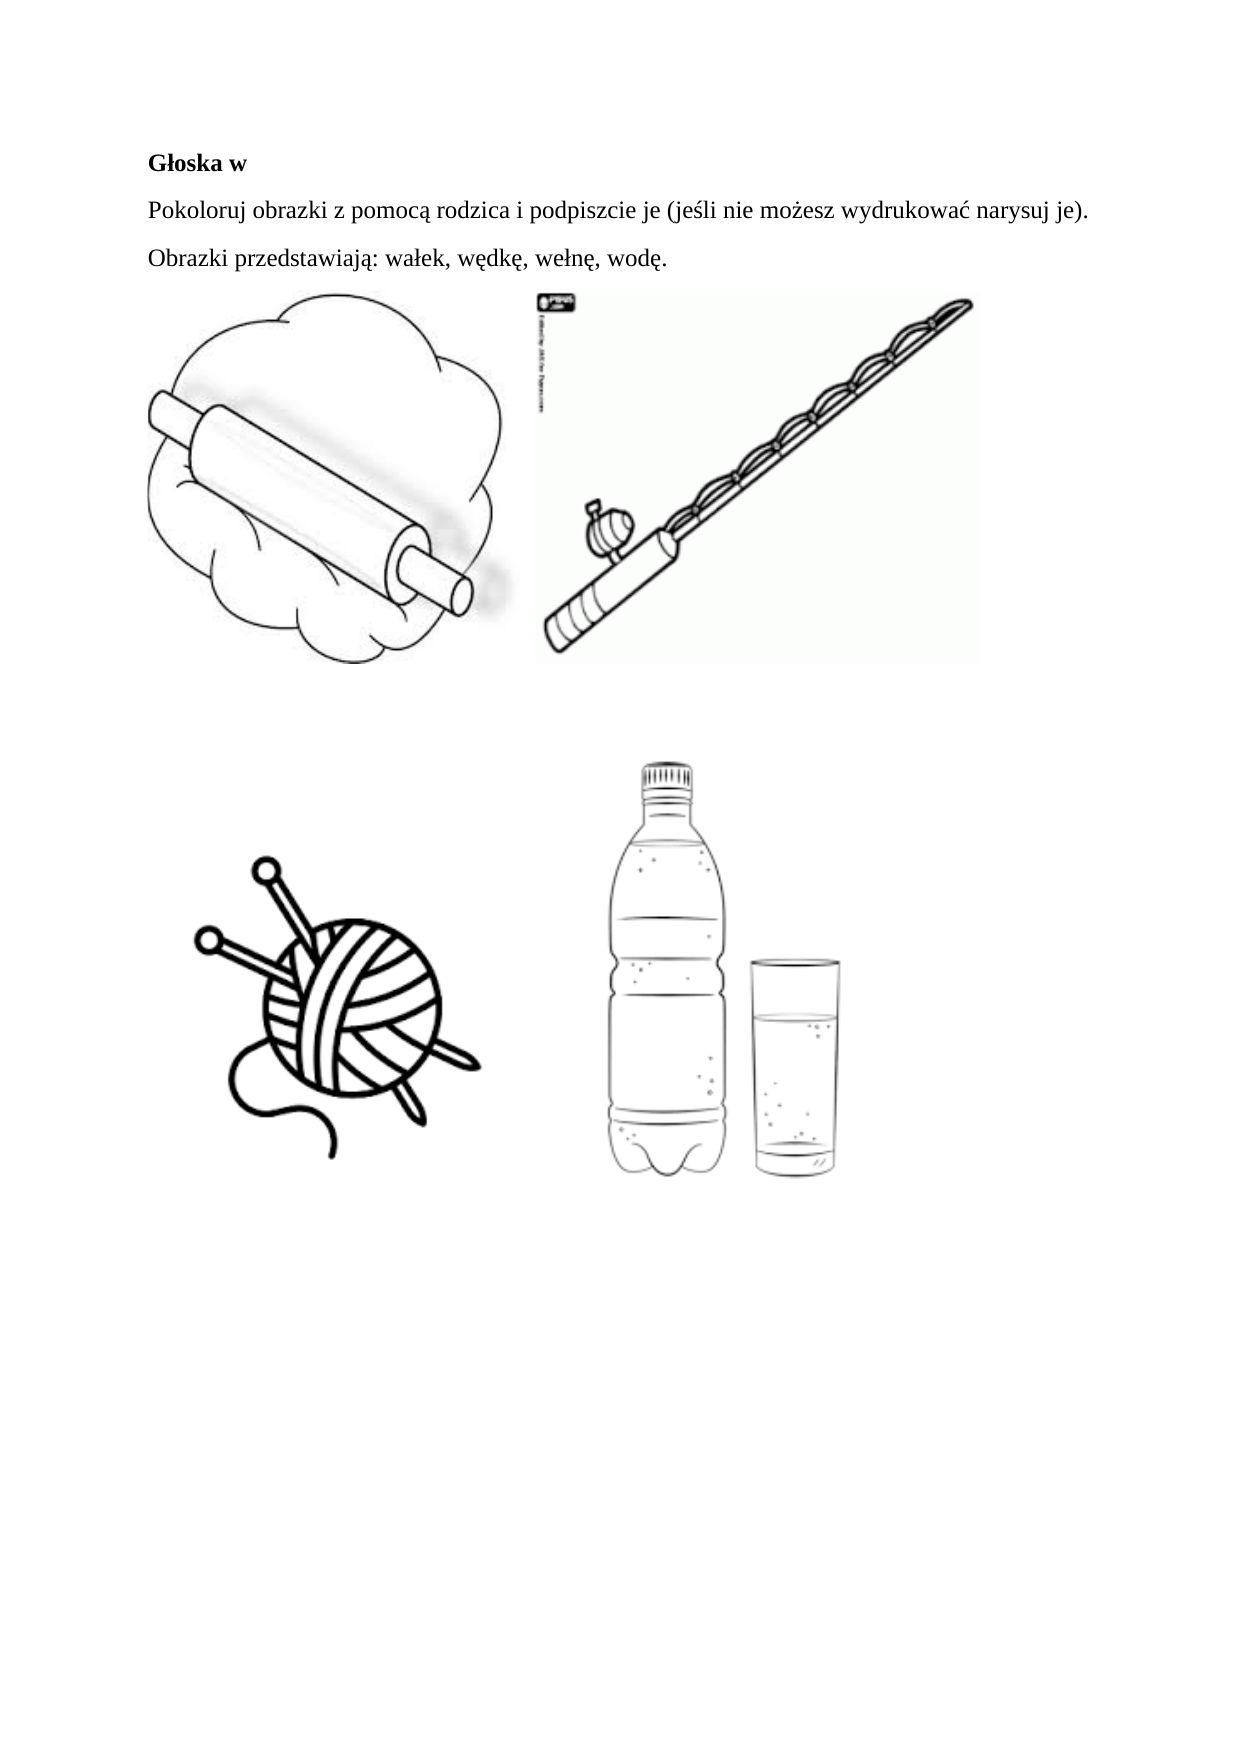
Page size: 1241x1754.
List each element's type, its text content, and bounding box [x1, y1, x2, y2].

picture [147, 290, 521, 664]
text Obrazki przedstawiają: wałek, wędkę, wełnę, wodę. [148, 243, 1093, 272]
picture [544, 729, 907, 1199]
picture [147, 817, 529, 1199]
text Głoska w [148, 148, 1093, 176]
text Pokoloruj obrazki z pomocą rodzica i podpiszcie je (jeśli nie możesz wydrukować narysuj je). [148, 195, 1093, 224]
picture [536, 292, 981, 664]
